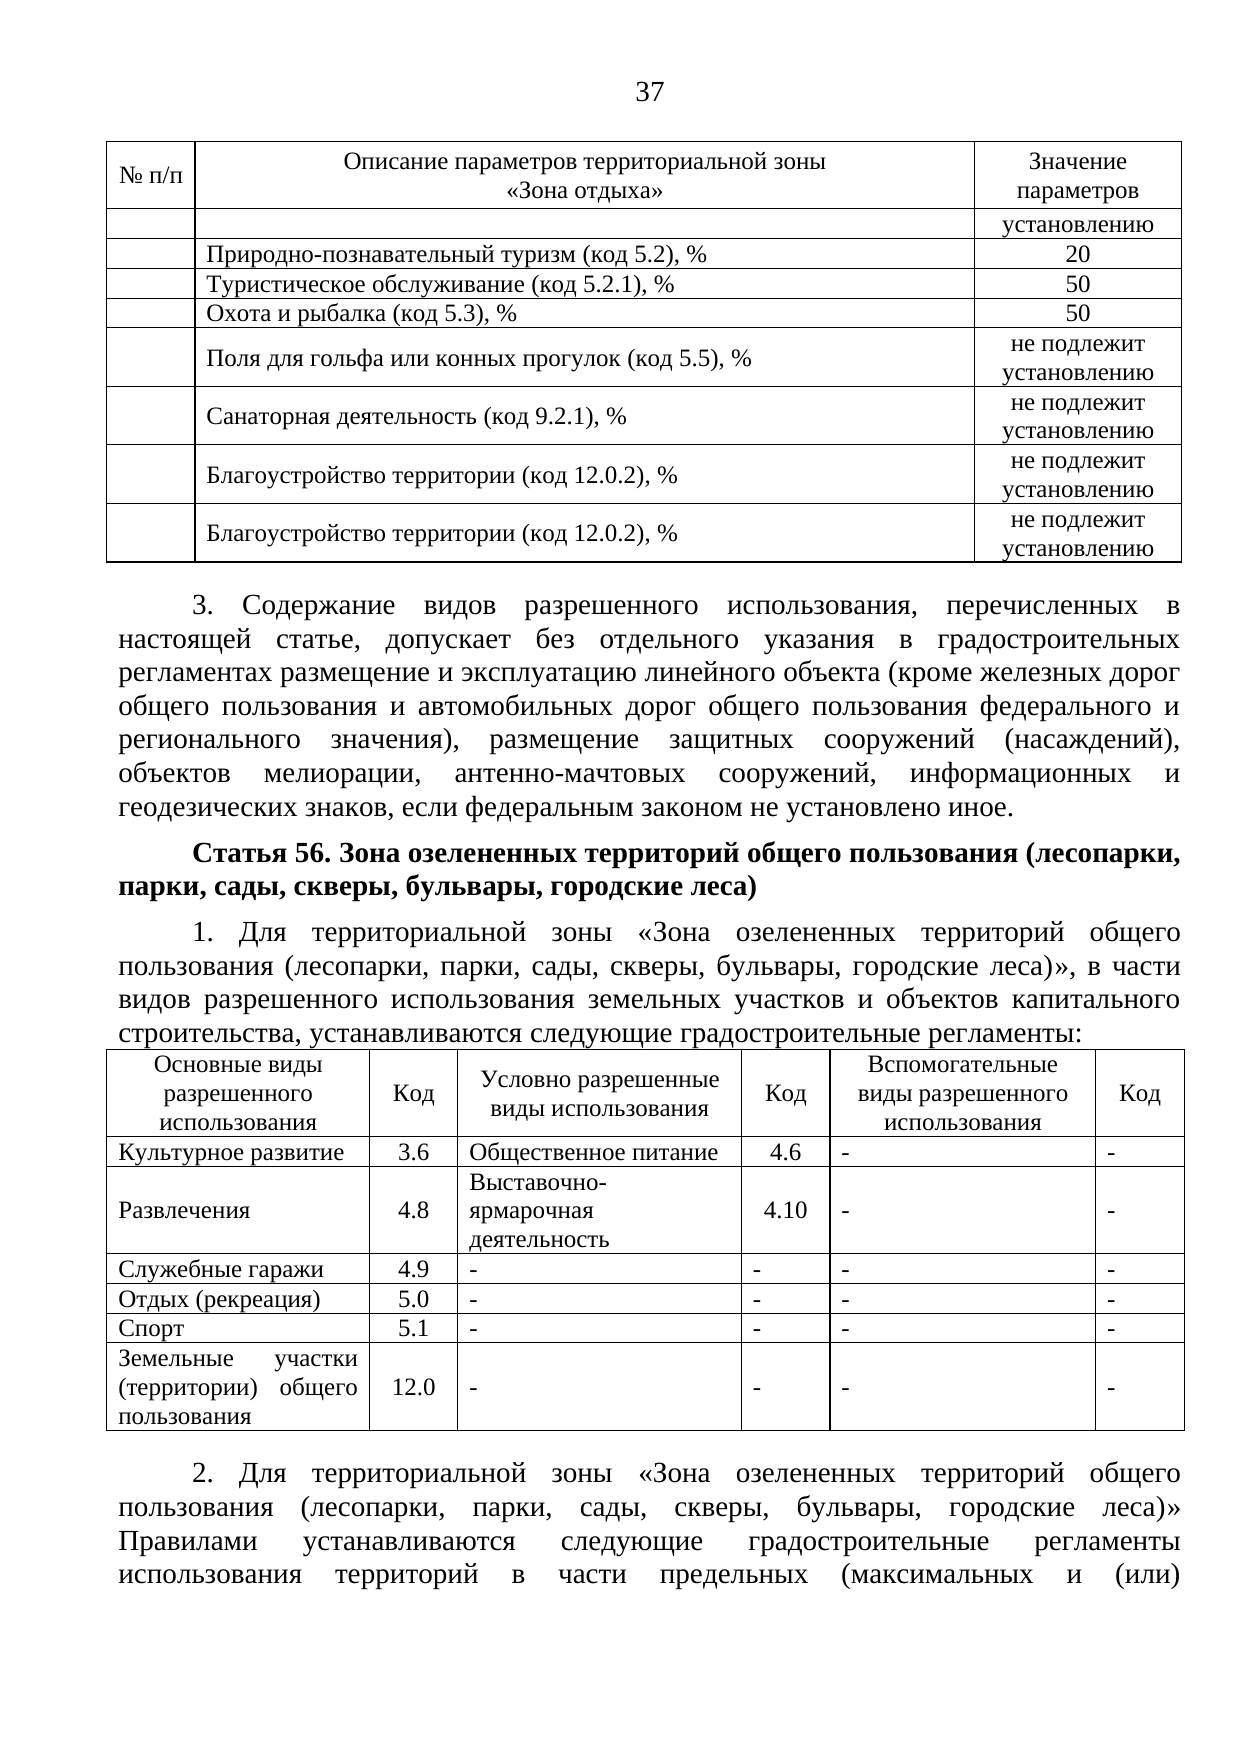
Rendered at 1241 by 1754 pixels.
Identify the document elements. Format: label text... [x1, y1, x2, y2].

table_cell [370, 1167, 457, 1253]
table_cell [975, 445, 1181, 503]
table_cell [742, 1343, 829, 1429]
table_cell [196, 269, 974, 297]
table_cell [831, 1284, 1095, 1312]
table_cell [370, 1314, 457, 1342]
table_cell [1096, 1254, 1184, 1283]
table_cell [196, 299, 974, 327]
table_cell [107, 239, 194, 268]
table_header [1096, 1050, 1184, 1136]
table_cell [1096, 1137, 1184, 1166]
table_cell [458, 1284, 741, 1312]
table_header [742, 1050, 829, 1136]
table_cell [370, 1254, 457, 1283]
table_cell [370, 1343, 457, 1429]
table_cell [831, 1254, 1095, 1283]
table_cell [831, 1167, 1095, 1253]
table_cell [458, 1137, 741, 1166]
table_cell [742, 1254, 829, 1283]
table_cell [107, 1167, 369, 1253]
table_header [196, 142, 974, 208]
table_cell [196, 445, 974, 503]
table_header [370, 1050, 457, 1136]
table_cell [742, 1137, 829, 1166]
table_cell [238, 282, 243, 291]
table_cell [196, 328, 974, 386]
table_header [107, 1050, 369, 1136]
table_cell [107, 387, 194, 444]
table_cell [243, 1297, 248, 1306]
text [118, 1456, 1181, 1590]
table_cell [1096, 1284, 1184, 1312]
text 1. Для территориальной зоны «Зона озелененных территорий общего пользования (лесопарки, парки, сады, скверы, бульвары, городские леса)», в части видов разрешенного использования земельных участков и объектов капитального строительства, устанавливаются следующие градостроительные регламенты: [118, 914, 1181, 1048]
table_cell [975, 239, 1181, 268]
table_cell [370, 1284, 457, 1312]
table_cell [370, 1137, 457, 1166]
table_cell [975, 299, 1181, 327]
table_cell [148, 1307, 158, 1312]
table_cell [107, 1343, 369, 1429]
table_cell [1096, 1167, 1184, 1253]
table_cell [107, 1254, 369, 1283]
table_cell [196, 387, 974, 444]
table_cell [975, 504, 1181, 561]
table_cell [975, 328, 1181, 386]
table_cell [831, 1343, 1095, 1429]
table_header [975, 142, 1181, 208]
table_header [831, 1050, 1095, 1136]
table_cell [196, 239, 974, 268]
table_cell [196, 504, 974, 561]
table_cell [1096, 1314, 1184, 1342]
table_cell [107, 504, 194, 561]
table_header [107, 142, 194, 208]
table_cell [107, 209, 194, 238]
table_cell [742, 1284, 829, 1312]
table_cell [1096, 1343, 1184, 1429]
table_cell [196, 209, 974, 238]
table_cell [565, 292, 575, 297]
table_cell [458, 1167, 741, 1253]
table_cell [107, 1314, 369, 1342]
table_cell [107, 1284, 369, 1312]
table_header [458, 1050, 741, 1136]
text 3. Содержание видов разрешенного использования, перечисленных в настоящей статье, допускает без отдельного указания в градостроительных регламентах размещение и эксплуатацию линейного объекта (кроме железных дорог общего пользования и автомобильных дорог общего пользования федерального и регионального значения), размещение защитных сооружений (насаждений), объектов мелиорации, антенно-мачтовых сооружений, информационных и геодезических знаков, если федеральным законом не установлено иное. [118, 587, 1181, 822]
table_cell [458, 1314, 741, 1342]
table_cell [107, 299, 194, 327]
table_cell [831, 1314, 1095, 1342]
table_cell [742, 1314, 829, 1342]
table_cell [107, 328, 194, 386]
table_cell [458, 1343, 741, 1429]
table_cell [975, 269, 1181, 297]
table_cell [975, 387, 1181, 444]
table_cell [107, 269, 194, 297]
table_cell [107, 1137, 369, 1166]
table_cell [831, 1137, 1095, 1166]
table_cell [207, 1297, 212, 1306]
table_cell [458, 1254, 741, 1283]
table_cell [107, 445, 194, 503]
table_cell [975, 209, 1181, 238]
text Статья 56. Зона озелененных территорий общего пользования (лесопарки, парки, сады, скверы, бульвары, городские леса) [118, 835, 1181, 902]
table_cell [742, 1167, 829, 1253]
